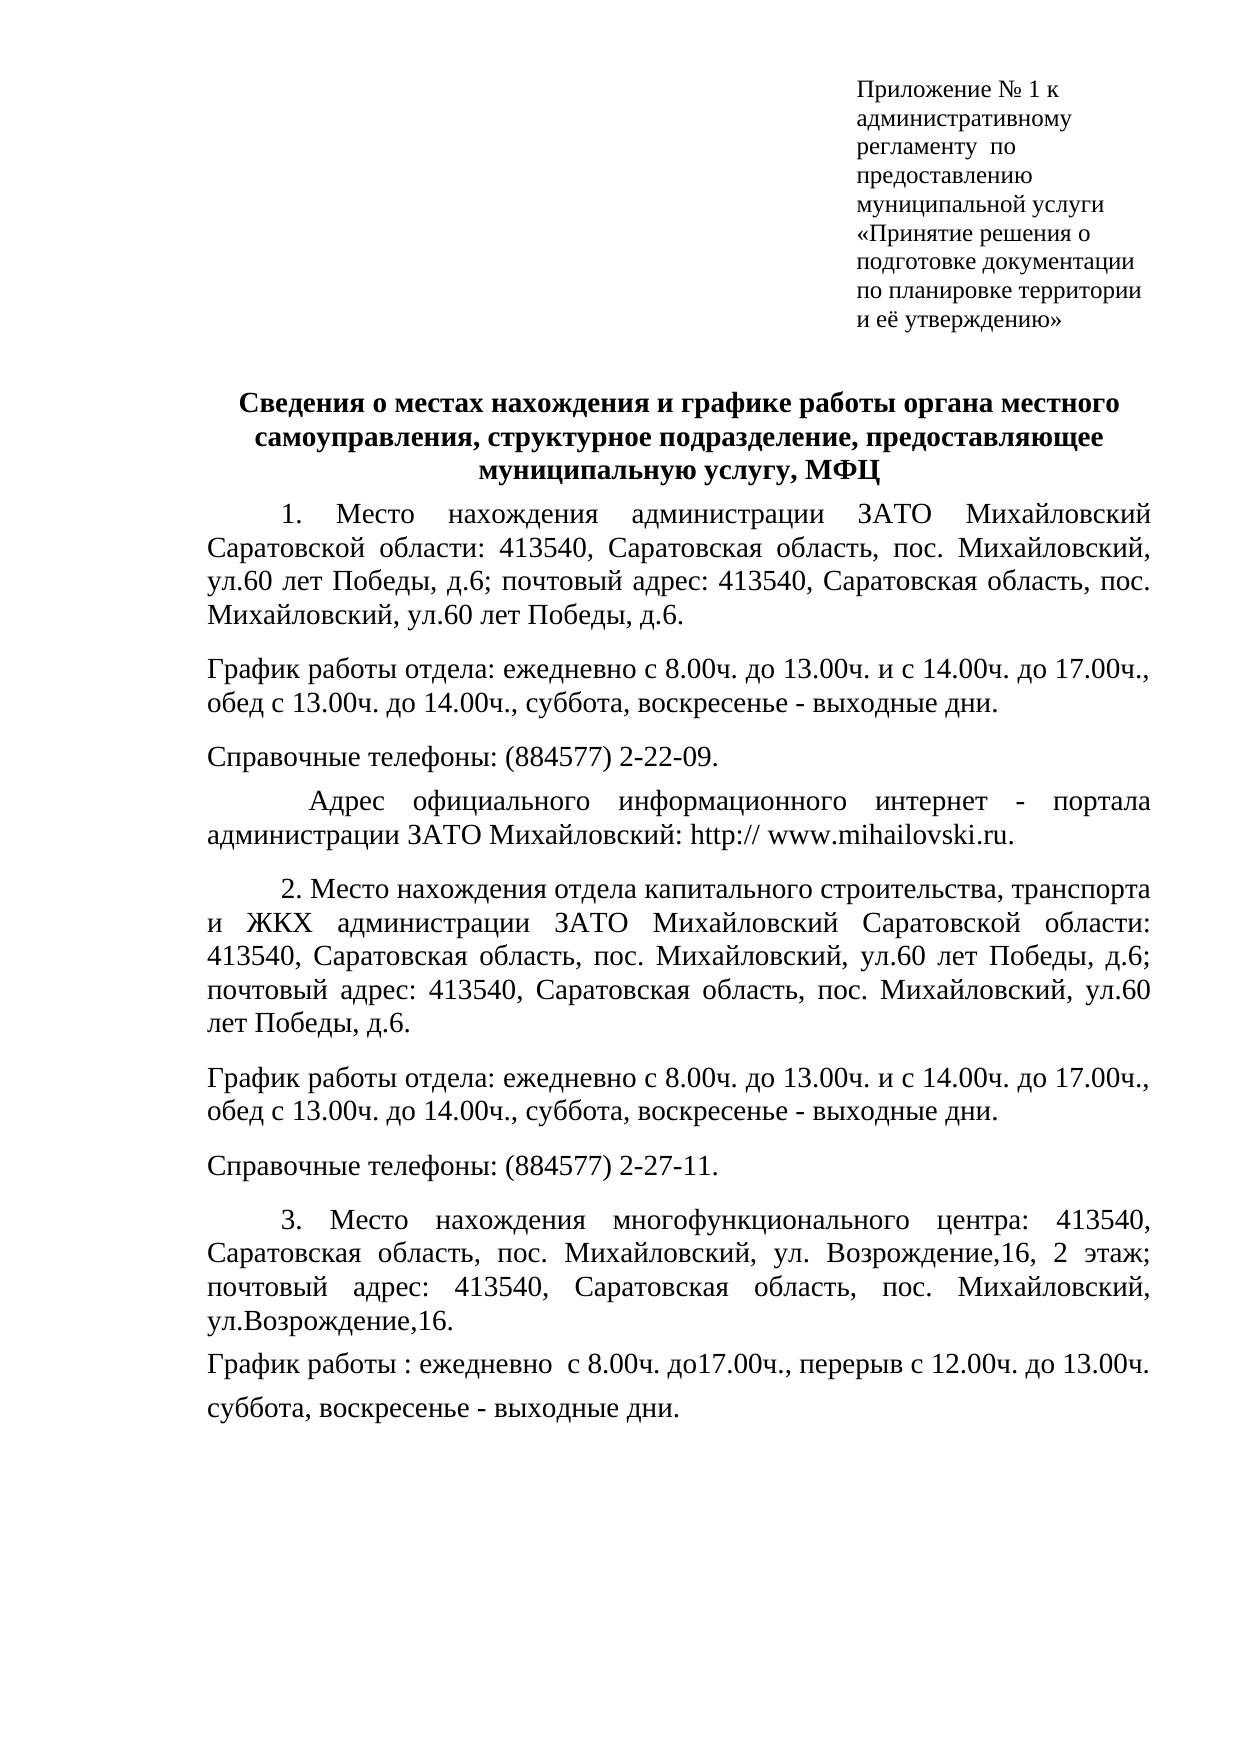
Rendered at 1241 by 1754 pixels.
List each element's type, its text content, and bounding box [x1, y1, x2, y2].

text Сведения о местах нахождения и графике работы органа местного самоуправления, структурное подразделение, предоставляющее муниципальную услугу, МФЦ [207, 385, 1152, 486]
text 1. Место нахождения администрации ЗАТО Михайловский Саратовской области: 413540, Саратовская область, пос. Михайловский, ул.60 лет Победы, д.6; почтовый адрес: 413540, Саратовская область, пос. Михайловский, ул.60 лет Победы, д.6. [207, 496, 1152, 631]
text по планировке территории и её утверждению» [856, 275, 1152, 333]
text График работы : ежедневно с 8.00ч. до17.00ч., перерыв с 12.00ч. до 13.00ч. [207, 1347, 1152, 1380]
text Приложение № 1 к административному регламенту по предоставлению муниципальной услуги «Принятие решения о подготовке документации [856, 74, 1152, 275]
text График работы отдела: ежедневно с 8.00ч. до 13.00ч. и с 14.00ч. до 17.00ч., обед с 13.00ч. до 14.00ч., суббота, воскресенье - выходные дни. [207, 1060, 1152, 1127]
text Справочные телефоны: (884577) 2-27-11. [207, 1148, 1152, 1181]
text График работы отдела: ежедневно с 8.00ч. до 13.00ч. и с 14.00ч. до 17.00ч., обед с 13.00ч. до 14.00ч., суббота, воскресенье - выходные дни. [207, 651, 1152, 718]
text Адрес официального информационного интернет - портала администрации ЗАТО Михайловский: http:// www.mihailovski.ru. [207, 783, 1152, 850]
text Справочные телефоны: (884577) 2-22-09. [207, 739, 1152, 773]
text суббота, воскресенье - выходные дни. [207, 1391, 1152, 1424]
text 2. Место нахождения отдела капитального строительства, транспорта и ЖКХ администрации ЗАТО Михайловский Саратовской области: 413540, Саратовская область, пос. Михайловский, ул.60 лет Победы, д.6; почтовый адрес: 413540, Саратовская область, пос. Михайловский, ул.60 лет Победы, д.6. [207, 871, 1152, 1039]
text 3. Место нахождения многофункционального центра: 413540, Саратовская область, пос. Михайловский, ул. Возрождение,16, 2 этаж; почтовый адрес: 413540, Саратовская область, пос. Михайловский, ул.Возрождение,16. [207, 1202, 1152, 1336]
